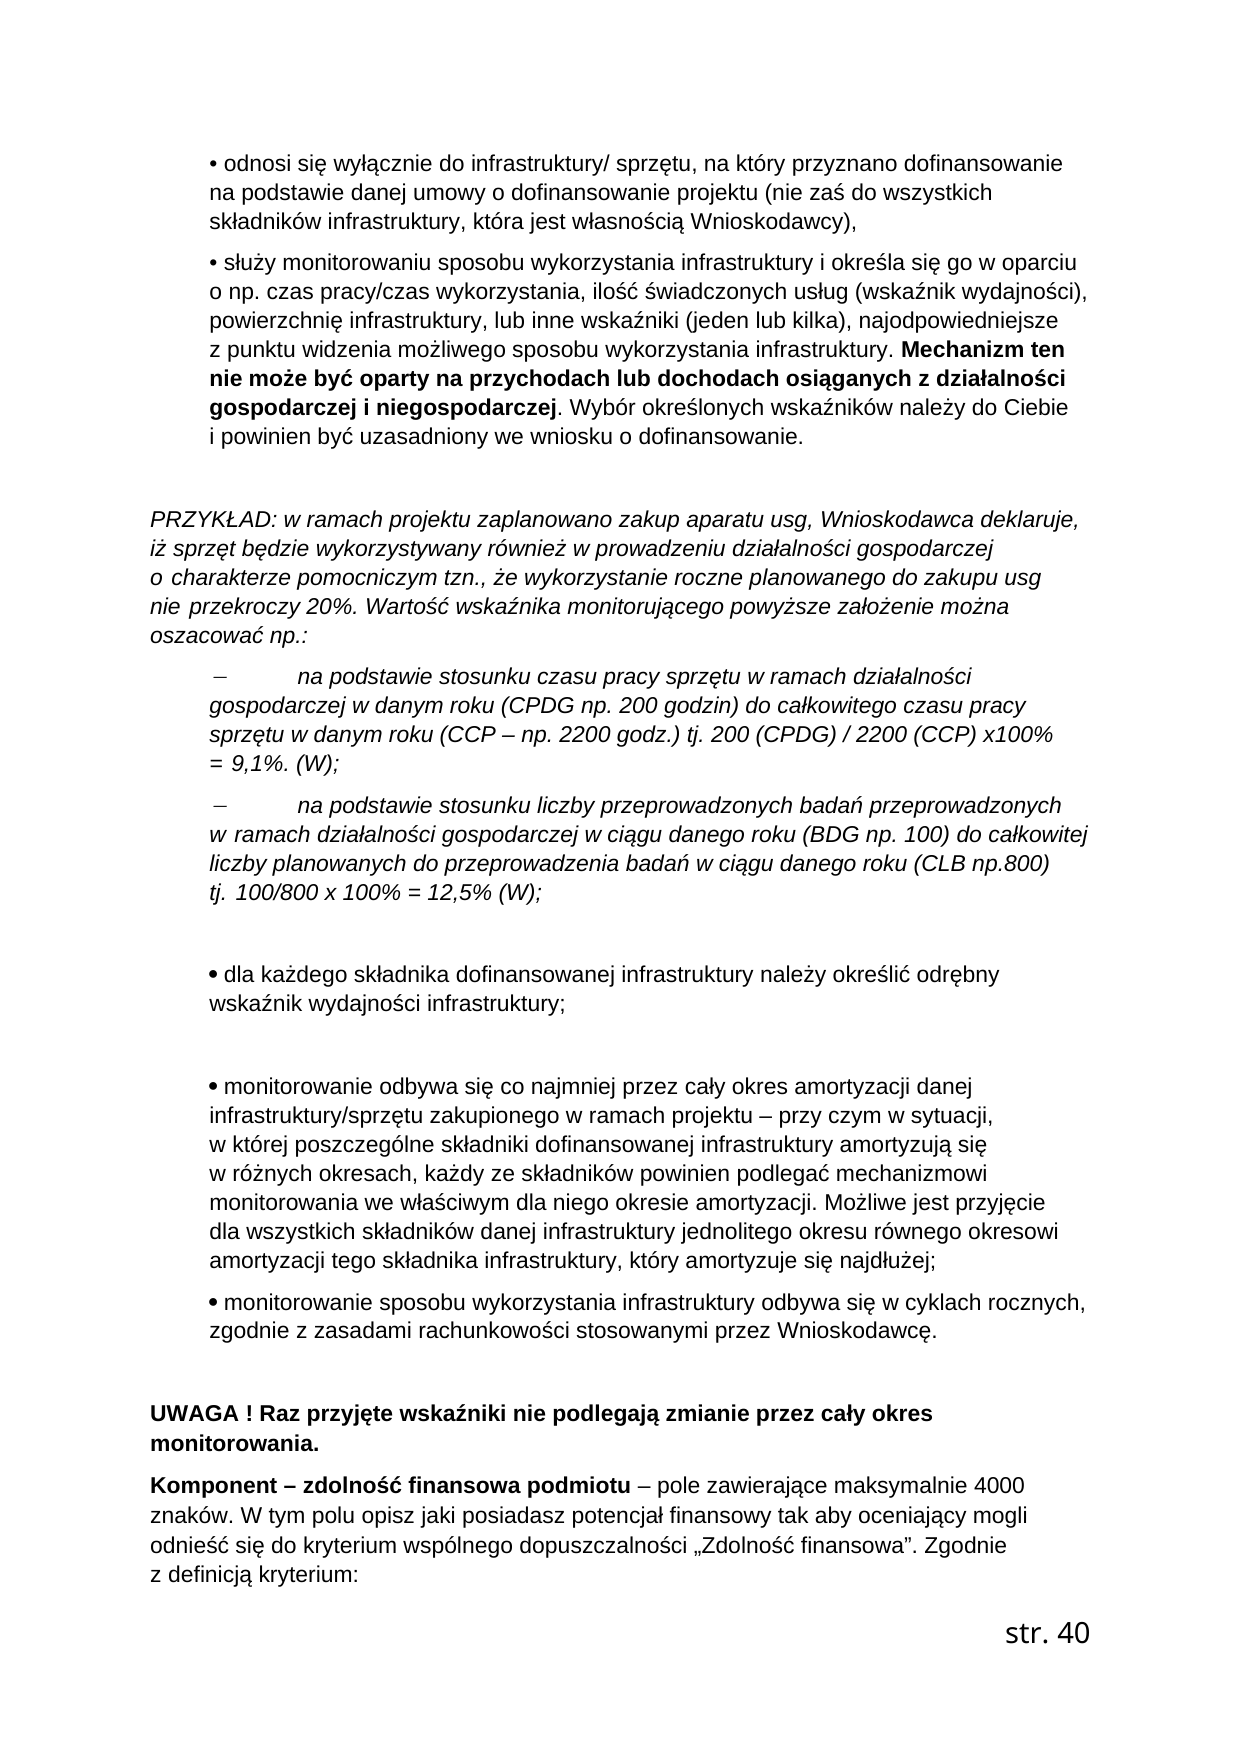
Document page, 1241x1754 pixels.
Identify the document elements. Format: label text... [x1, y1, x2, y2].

list służy monitorowaniu sposobu wykorzystania infrastruktury i określa się go w oparciu o np. czas pracy/czas wykorzystania, ilość świadczonych usług (wskaźnik wydajności), powierzchnię infrastruktury, lub inne wskaźniki (jeden lub kilka), najodpowiedniejsze z punktu widzenia możliwego sposobu wykorzystania infrastruktury. Mechanizm ten nie może być oparty na przychodach lub dochodach osiąganych z działalności gospodarczej i niegospodarczej. Wybór określonych wskaźników należy do Ciebie i powinien być uzasadniony we wniosku o dofinansowanie. [209, 249, 1090, 449]
list monitorowanie odbywa się co najmniej przez cały okres amortyzacji danej infrastruktury/sprzętu zakupionego w ramach projektu – przy czym w sytuacji, w której poszczególne składniki dofinansowanej infrastruktury amortyzują się w różnych okresach, każdy ze składników powinien podlegać mechanizmowi monitorowania we właściwym dla niego okresie amortyzacji. Możliwe jest przyjęcie dla wszystkich składników danej infrastruktury jednolitego okresu równego okresowi amortyzacji tego składnika infrastruktury, który amortyzuje się najdłużej; [209, 1073, 1090, 1273]
list odnosi się wyłącznie do infrastruktury/ sprzętu, na który przyznano dofinansowanie na podstawie danej umowy o dofinansowanie projektu (nie zaś do wszystkich składników infrastruktury, która jest własnością Wnioskodawcy), [209, 150, 1090, 234]
text Komponent – zdolność finansowa podmiotu – pole zawierające maksymalnie 4000 znaków. W tym polu opisz jaki posiadasz potencjał finansowy tak aby oceniający mogli odnieść się do kryterium wspólnego dopuszczalności „Zdolność finansowa”. Zgodnie z definicją kryterium: [150, 1472, 1090, 1588]
list monitorowanie sposobu wykorzystania infrastruktury odbywa się w cyklach rocznych, zgodnie z zasadami rachunkowości stosowanymi przez Wnioskodawcę. [209, 1288, 1090, 1344]
text PRZYKŁAD: w ramach projektu zaplanowano zakup aparatu usg, Wnioskodawca deklaruje, iż sprzęt będzie wykorzystywany również w prowadzeniu działalności gospodarczej o charakterze pomocniczym tzn., że wykorzystanie roczne planowanego do zakupu usg nie przekroczy 20%. Wartość wskaźnika monitorującego powyższe założenie można oszacować np.: [150, 506, 1090, 648]
list dla każdego składnika dofinansowanej infrastruktury należy określić odrębny wskaźnik wydajności infrastruktury; [209, 961, 1090, 1017]
list na podstawie stosunku czasu pracy sprzętu w ramach działalności gospodarczej w danym roku (CPDG np. 200 godzin) do całkowitego czasu pracy sprzętu w danym roku (CCP – np. 2200 godz.) tj. 200 (CPDG) / 2200 (CCP) x100% = 9,1%. (W); [209, 663, 1090, 777]
text UWAGA ! Raz przyjęte wskaźniki nie podlegają zmianie przez cały okres monitorowania. [150, 1400, 1090, 1456]
list na podstawie stosunku liczby przeprowadzonych badań przeprowadzonych w ramach działalności gospodarczej w ciągu danego roku (BDG np. 100) do całkowitej liczby planowanych do przeprowadzenia badań w ciągu danego roku (CLB np.800) tj. 100/800 x 100% = 12,5% (W); [209, 792, 1090, 905]
